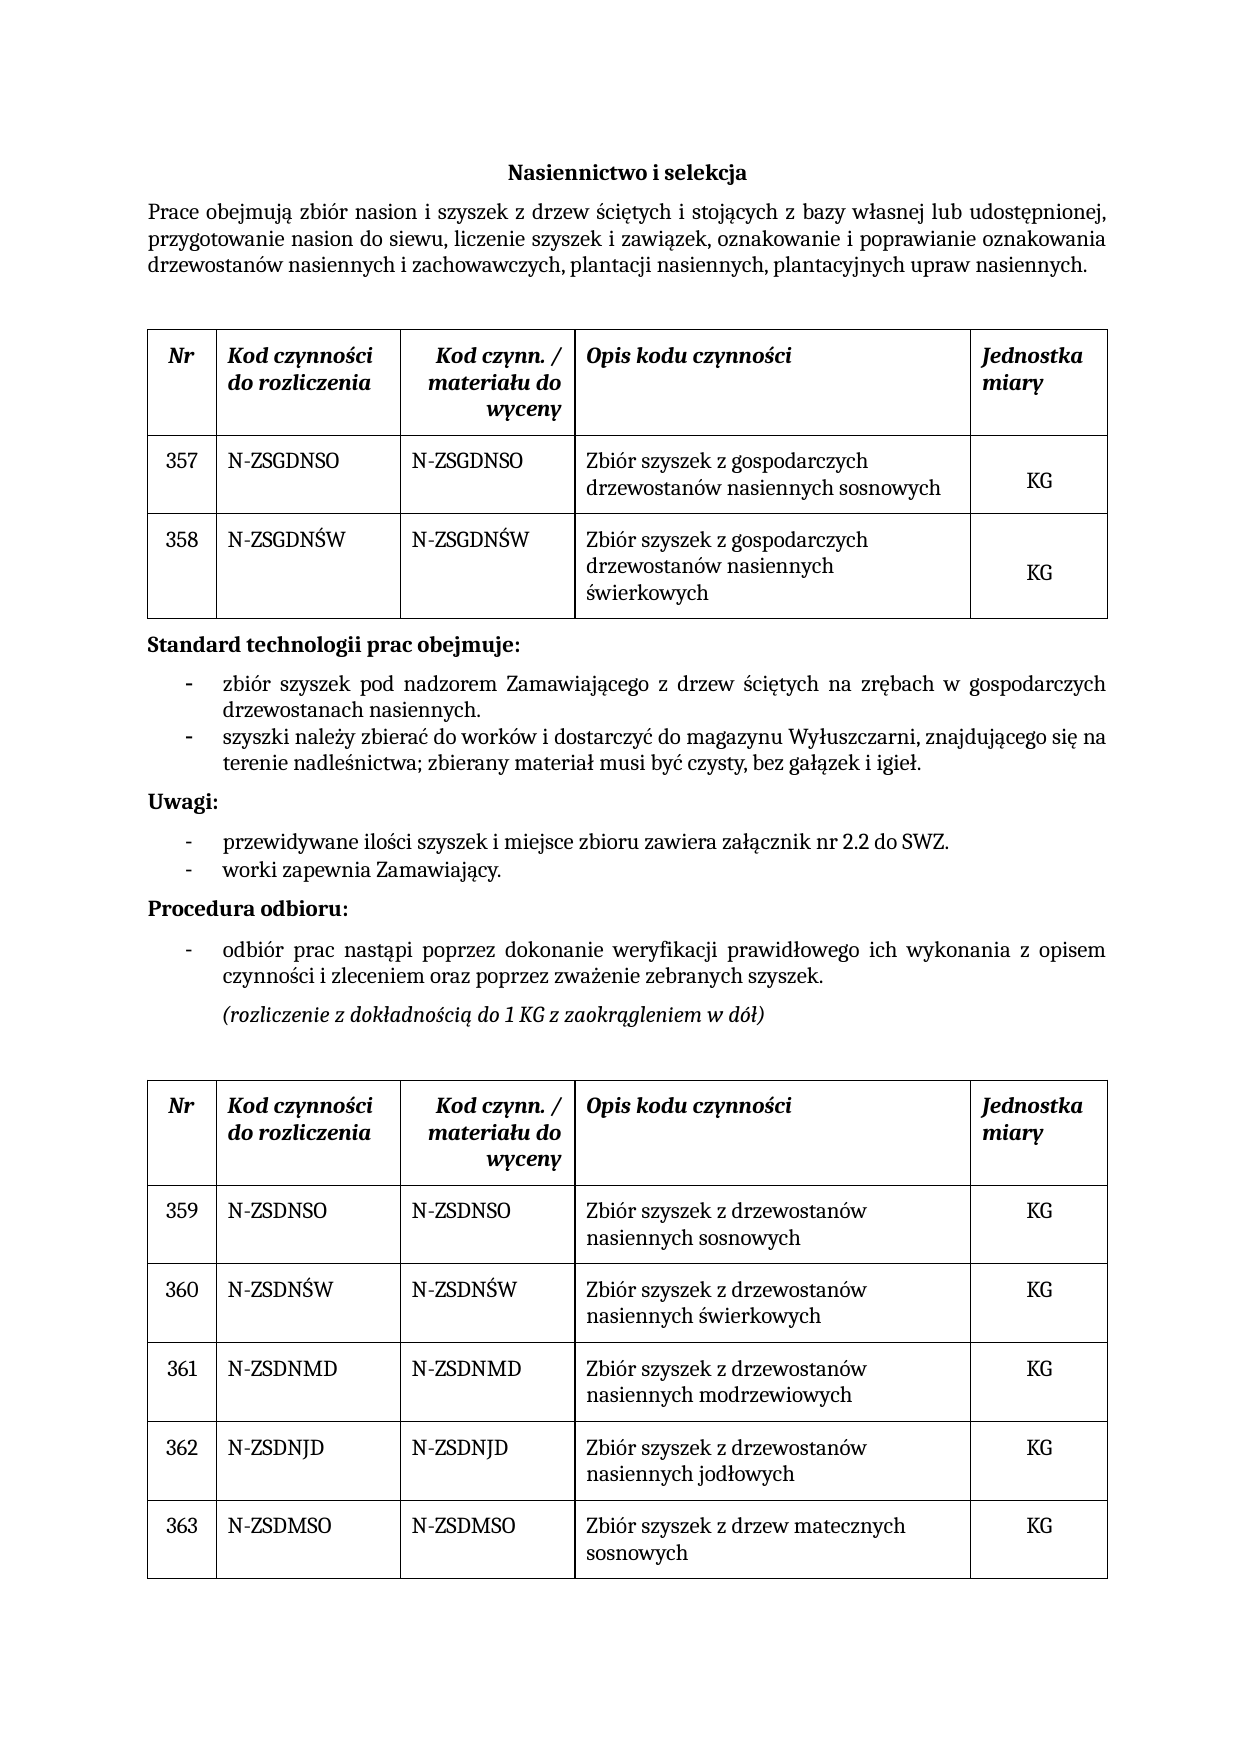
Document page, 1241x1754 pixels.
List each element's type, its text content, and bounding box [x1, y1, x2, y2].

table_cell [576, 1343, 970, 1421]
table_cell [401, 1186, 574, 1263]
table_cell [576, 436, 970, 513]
list szyszki należy zbierać do worków i dostarczyć do magazynu Wyłuszczarni, znajdującego się na terenie nadleśnictwa; zbierany materiał musi być czysty, bez gałązek i igieł. [185, 723, 1107, 776]
list przewidywane ilości szyszek i miejsce zbioru zawiera załącznik nr 2.2 do SWZ. [185, 827, 1107, 856]
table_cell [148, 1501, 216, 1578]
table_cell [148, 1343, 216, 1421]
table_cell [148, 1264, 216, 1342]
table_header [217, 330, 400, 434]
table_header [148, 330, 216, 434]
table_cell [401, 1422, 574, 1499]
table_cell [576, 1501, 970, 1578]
text Standard technologii prac obejmuje: [148, 632, 1107, 658]
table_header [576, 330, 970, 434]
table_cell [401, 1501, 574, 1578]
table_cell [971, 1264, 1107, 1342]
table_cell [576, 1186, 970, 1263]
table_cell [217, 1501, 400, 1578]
text (rozliczenie z dokładnością do 1 KG z zaokrągleniem w dół) [148, 1002, 1107, 1028]
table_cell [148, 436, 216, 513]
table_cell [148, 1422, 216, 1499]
list odbiór prac nastąpi poprzez dokonanie weryfikacji prawidłowego ich wykonania z opisem czynności i zleceniem oraz poprzez zważenie zebranych szyszek. [185, 935, 1107, 989]
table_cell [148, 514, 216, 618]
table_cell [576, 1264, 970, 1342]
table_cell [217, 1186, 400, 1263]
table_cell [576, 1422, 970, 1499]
list worki zapewnia Zamawiający. [185, 856, 1107, 883]
text Procedura odbioru: [148, 896, 1107, 922]
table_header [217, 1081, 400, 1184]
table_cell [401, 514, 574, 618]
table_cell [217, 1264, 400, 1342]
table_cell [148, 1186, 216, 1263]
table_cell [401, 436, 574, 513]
text Uwagi: [148, 789, 1107, 815]
list zbiór szyszek pod nadzorem Zamawiającego z drzew ściętych na zrębach w gospodarczych drzewostanach nasiennych. [185, 671, 1107, 723]
text Prace obejmują zbiór nasion i szyszek z drzew ściętych i stojących z bazy własnej lub udostępnionej, przygotowanie nasion do siewu, liczenie szyszek i zawiązek, oznakowanie i poprawianie oznakowania drzewostanów nasiennych i zachowawczych, plantacji nasiennych, plantacyjnych upraw nasiennych. [148, 199, 1107, 278]
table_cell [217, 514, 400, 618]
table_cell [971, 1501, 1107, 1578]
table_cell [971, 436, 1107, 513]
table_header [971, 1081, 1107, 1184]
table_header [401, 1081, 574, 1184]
text Nasiennictwo i selekcja [148, 160, 1107, 186]
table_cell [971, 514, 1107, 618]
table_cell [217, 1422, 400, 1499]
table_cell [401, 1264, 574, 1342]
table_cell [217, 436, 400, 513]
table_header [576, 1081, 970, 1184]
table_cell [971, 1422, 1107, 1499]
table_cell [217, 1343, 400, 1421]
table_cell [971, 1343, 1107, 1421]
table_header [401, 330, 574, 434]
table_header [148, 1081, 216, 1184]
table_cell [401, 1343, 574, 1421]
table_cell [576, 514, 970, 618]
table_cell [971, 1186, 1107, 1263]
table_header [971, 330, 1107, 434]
